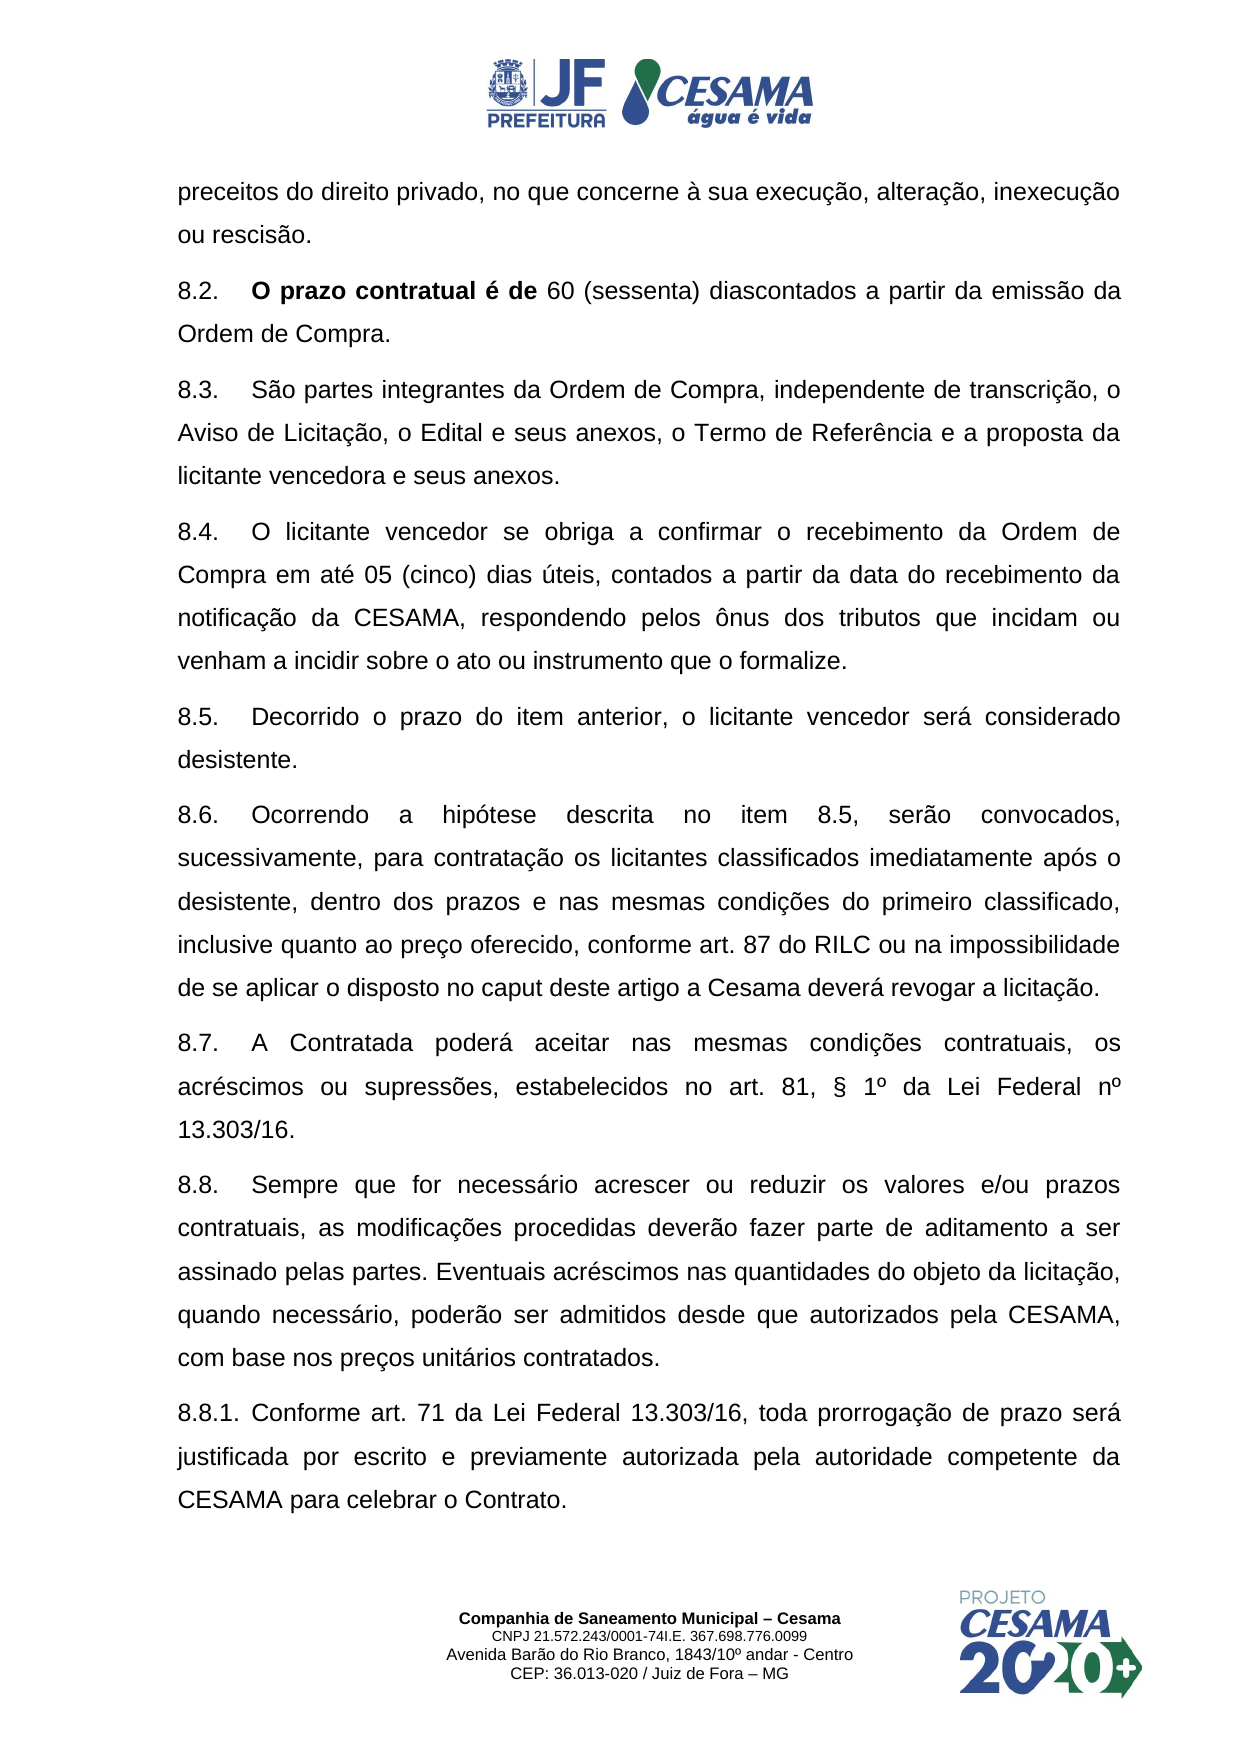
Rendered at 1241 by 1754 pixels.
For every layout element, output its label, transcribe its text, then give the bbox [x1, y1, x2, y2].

list Sempre que for necessário acrescer ou reduzir os valores e/ou prazos contratuais, as modificações procedidas deverão fazer parte de aditamento a ser assinado pelas partes. Eventuais acréscimos nas quantidades do objeto da licitação, quando necessário, poderão ser admitidos desde que autorizados pela CESAMA, com base nos preços unitários contratados. [177, 1170, 1122, 1372]
list Ocorrendo a hipótese descrita no item 8.5, serão convocados, sucessivamente, para contratação os licitantes classificados imediatamente após o desistente, dentro dos prazos e nas mesmas condições do primeiro classificado, inclusive quanto ao preço oferecido, conforme art. 87 do RILC ou na impossibilidade de se aplicar o disposto no caput deste artigo a Cesama deverá revogar a licitação. [177, 800, 1122, 1002]
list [177, 177, 1122, 249]
list São partes integrantes da Ordem de Compra, independente de transcrição, o Aviso de Licitação, o Edital e seus anexos, o Termo de Referência e a proposta da licitante vencedora e seus anexos. [177, 375, 1122, 490]
list Decorrido o prazo do item anterior, o licitante vencedor será considerado desistente. [177, 702, 1122, 773]
list A Contratada poderá aceitar nas mesmas condições contratuais, os acréscimos ou supressões, estabelecidos no art. 81, § 1º da Lei Federal nº 13.303/16. [177, 1028, 1122, 1143]
list Conforme art. 71 da Lei Federal 13.303/16, toda prorrogação de prazo será justificada por escrito e previamente autorizada pela autoridade competente da CESAMA para celebrar o Contrato. [177, 1398, 1122, 1513]
picture [959, 1590, 1143, 1699]
picture [486, 59, 813, 128]
list O licitante vencedor se obriga a confirmar o recebimento da Ordem de Compra em até 05 (cinco) dias úteis, contados a partir da data do recebimento da notificação da CESAMA, respondendo pelos ônus dos tributos que incidam ou venham a incidir sobre o ato ou instrumento que o formalize. [177, 517, 1122, 675]
list O prazo contratual é de 60 (sessenta) diascontados a partir da emissão da Ordem de Compra. [177, 276, 1122, 348]
